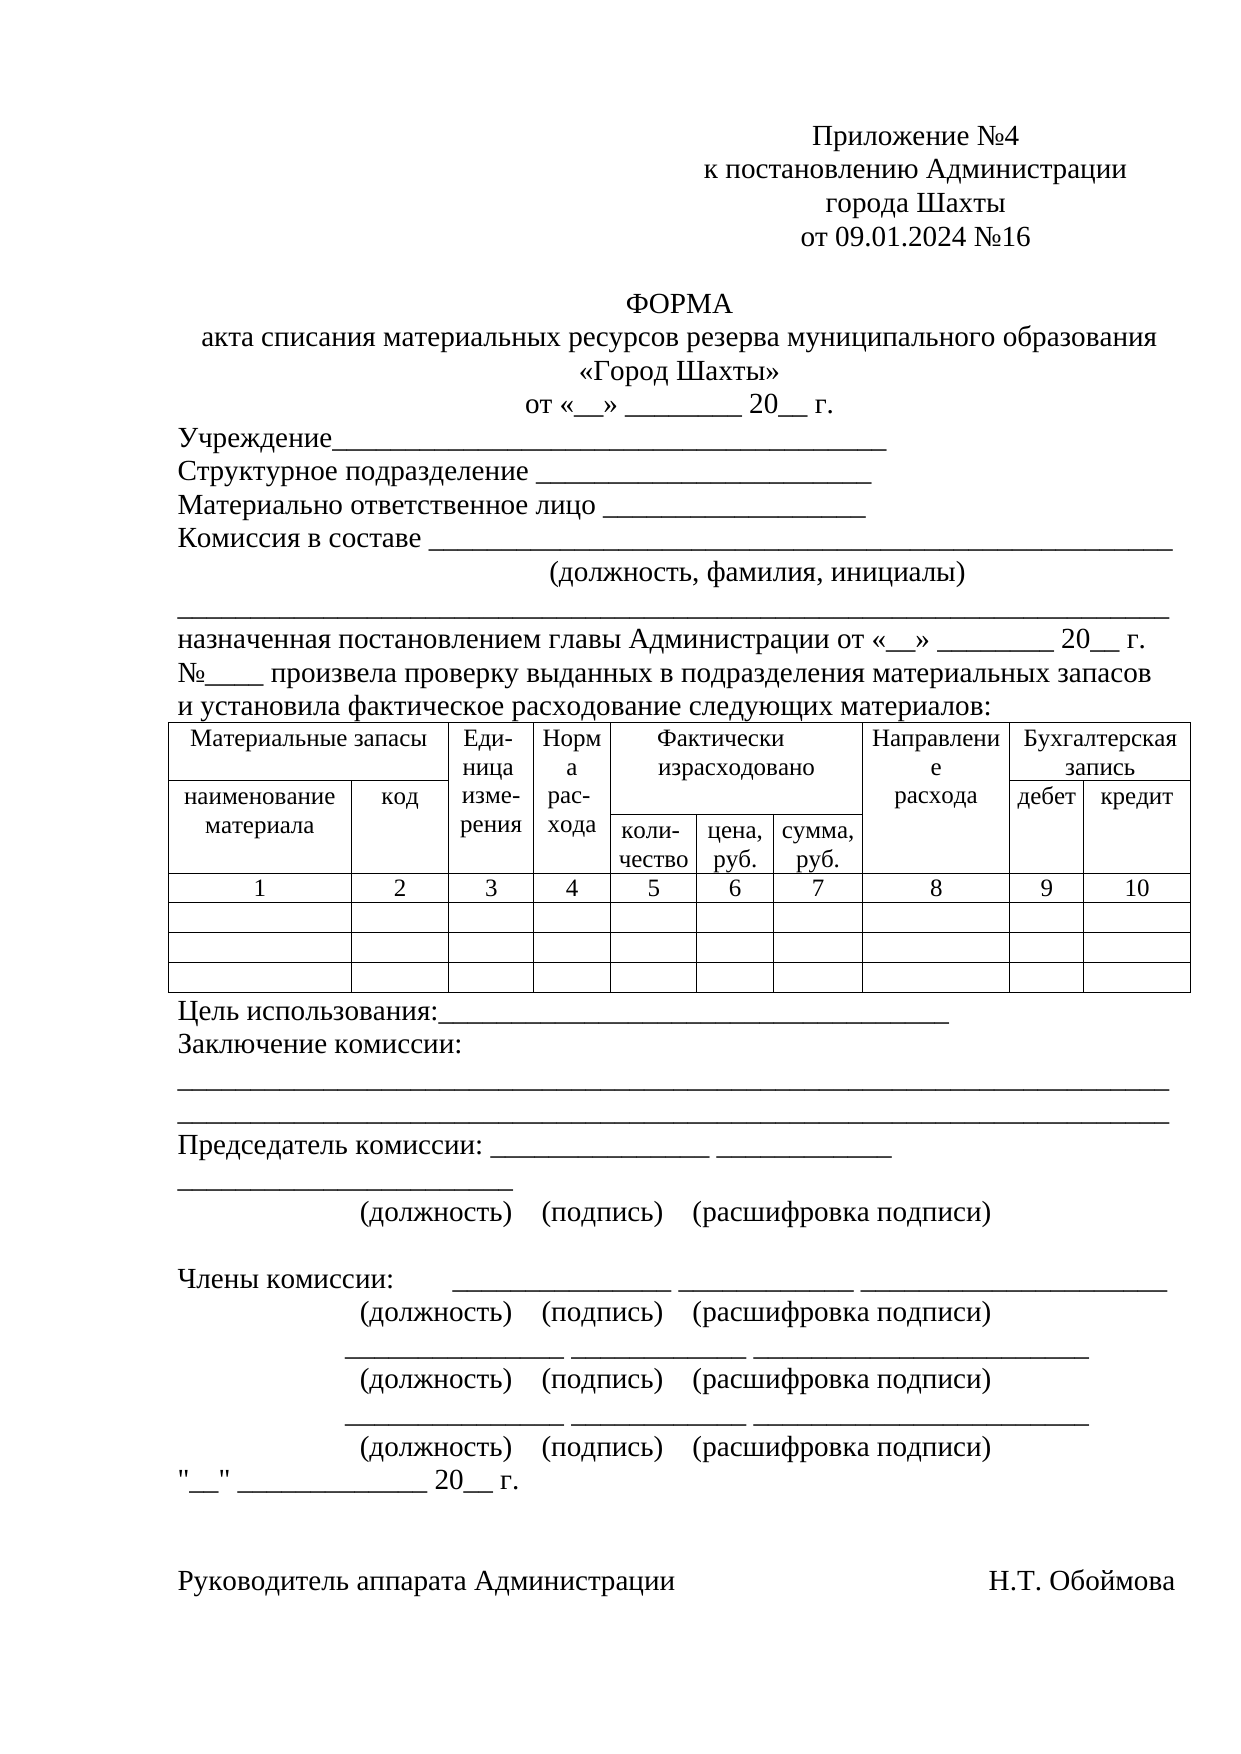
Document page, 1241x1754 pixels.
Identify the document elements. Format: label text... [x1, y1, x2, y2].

table_cell 2 [352, 874, 448, 902]
table_cell [352, 933, 448, 962]
table_cell 5 [611, 874, 696, 902]
text (должность) (подпись) (расшифровка подписи) [177, 1362, 1181, 1395]
text акта списания материальных ресурсов резерва муниципального образования «Город Шахты» [177, 319, 1181, 386]
table_cell [449, 903, 533, 932]
text Цель использования:___________________________________ [177, 993, 1181, 1026]
text Учреждение______________________________________ [177, 420, 1181, 453]
text "__" _____________ 20__ г. [177, 1462, 1181, 1496]
text ____________________________________________________________________ [177, 1060, 1181, 1093]
table_cell 3 [449, 874, 533, 902]
table_cell дебет [1010, 781, 1083, 872]
table_cell [774, 963, 862, 992]
text назначенная постановлением главы Администрации от «__» ________ 20__ г. №____ произвела проверку выданных в подразделения материальных запасов [177, 621, 1181, 688]
table_header Норма рас- хода [534, 723, 610, 872]
text Члены комиссии: _______________ ____________ _____________________ [177, 1261, 1181, 1294]
table_cell [534, 933, 610, 962]
table_cell [697, 903, 773, 932]
table_header Направление расхода [863, 723, 1009, 872]
text (должность) (подпись) (расшифровка подписи) [177, 1294, 1181, 1328]
table_cell наименование материала [169, 781, 351, 872]
table_cell [169, 903, 351, 932]
table_cell 10 [1084, 874, 1190, 902]
table_cell 9 [1010, 874, 1083, 902]
table_cell [697, 933, 773, 962]
text от 09.01.2024 №16 [650, 219, 1181, 252]
table_cell [352, 903, 448, 932]
table_cell [169, 933, 351, 962]
table_cell [1084, 963, 1190, 992]
table_cell коли- чество [611, 815, 696, 872]
table_header Материальные запасы [169, 723, 448, 780]
table_cell 6 [697, 874, 773, 902]
table_cell [611, 903, 696, 932]
text к постановлению Администрации [650, 152, 1181, 185]
table_cell 8 [863, 874, 1009, 902]
text Приложение №4 [650, 118, 1181, 152]
table_cell сумма, руб. [774, 815, 862, 872]
text Материально ответственное лицо __________________ [177, 487, 1181, 521]
text от «__» ________ 20__ г. [177, 386, 1181, 420]
text (должность) (подпись) (расшифровка подписи) [177, 1194, 1181, 1227]
table_cell [1010, 933, 1083, 962]
text (должность, фамилия, инициалы) [177, 554, 1181, 588]
table_header Бухгалтерская запись [1010, 723, 1190, 780]
text Руководитель аппарата Администрации Н.Т. Обоймова [177, 1563, 1181, 1596]
table_header Фактически израсходовано [611, 723, 862, 814]
text ____________________________________________________________________ [177, 1093, 1181, 1127]
text _______________ ____________ _______________________ [177, 1328, 1181, 1362]
text Комиссия в составе ___________________________________________________ [177, 521, 1181, 554]
table_cell 4 [534, 874, 610, 902]
table_cell 1 [169, 874, 351, 902]
table_cell [774, 933, 862, 962]
text _______________ ____________ _______________________ [177, 1395, 1181, 1429]
table_cell [352, 963, 448, 992]
table_cell код [352, 781, 448, 872]
table_cell [1010, 903, 1083, 932]
table_cell [1084, 933, 1190, 962]
table_cell цена, руб. [697, 815, 773, 872]
table_cell [863, 903, 1009, 932]
text Председатель комиссии: _______________ ____________ _______________________ [177, 1127, 1181, 1194]
table_cell 7 [774, 874, 862, 902]
table_cell [449, 963, 533, 992]
table_cell [169, 963, 351, 992]
table_cell [611, 963, 696, 992]
text Заключение комиссии: [177, 1026, 1181, 1060]
table_cell [1010, 963, 1083, 992]
table_cell [534, 903, 610, 932]
text ____________________________________________________________________ [177, 588, 1181, 621]
text Структурное подразделение _______________________ [177, 453, 1181, 487]
text (должность) (подпись) (расшифровка подписи) [177, 1429, 1181, 1462]
table_cell [697, 963, 773, 992]
table_cell [449, 933, 533, 962]
table_cell [1084, 903, 1190, 932]
table_cell [534, 963, 610, 992]
text и установила фактическое расходование следующих материалов: [177, 688, 1181, 722]
table_cell [774, 903, 862, 932]
text города Шахты [650, 185, 1181, 219]
table_cell [611, 933, 696, 962]
table_cell [863, 933, 1009, 962]
table_cell [863, 963, 1009, 992]
text ФОРМА [177, 286, 1181, 319]
table_header Еди- ница изме- рения [449, 723, 533, 872]
table_cell кредит [1084, 781, 1190, 872]
